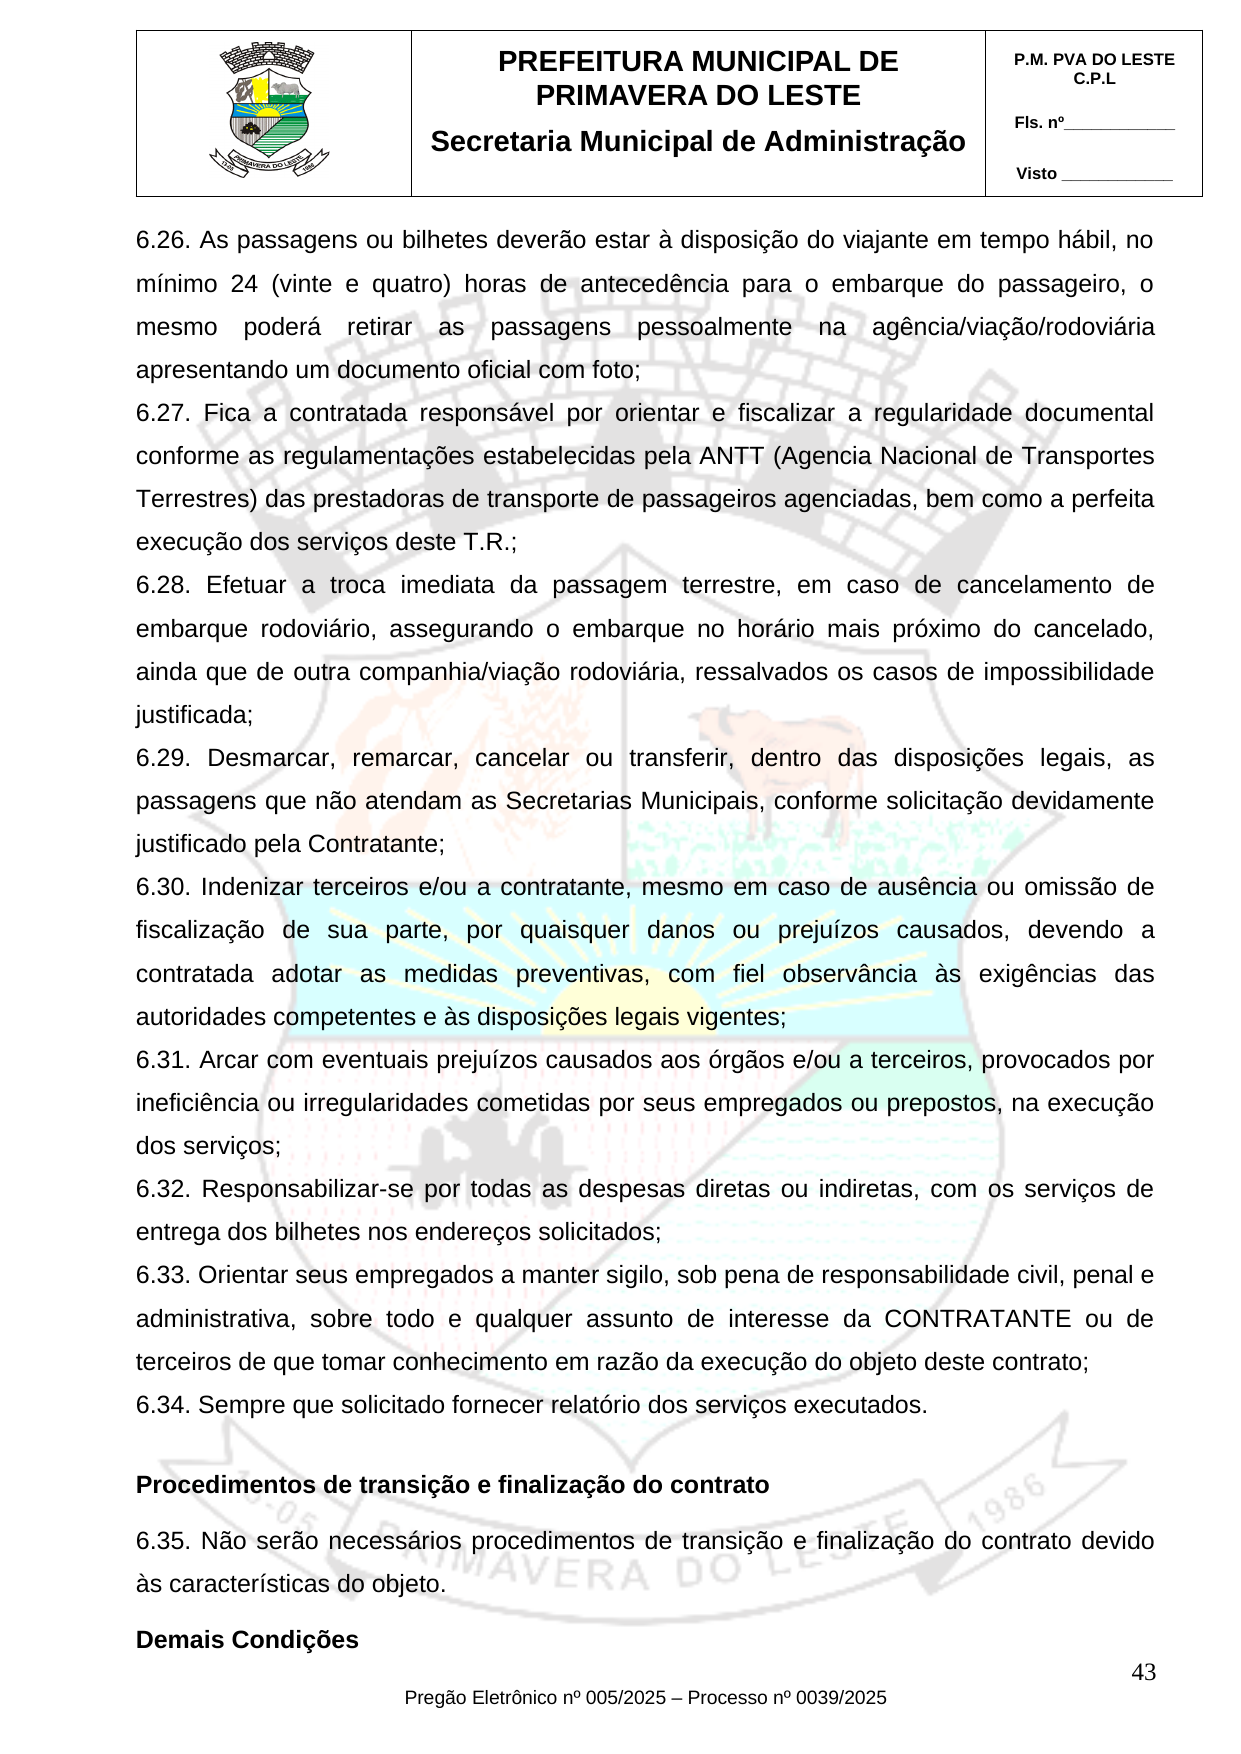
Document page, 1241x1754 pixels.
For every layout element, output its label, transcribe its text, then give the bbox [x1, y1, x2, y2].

text 6.28. Efetuar a troca imediata da passagem terrestre, em caso de cancelamento de embarque rodoviário, assegurando o embarque no horário mais próximo do cancelado, ainda que de outra companhia/viação rodoviária, ressalvados os casos de impossibilidade justificada; [136, 570, 1156, 728]
text 6.34. Sempre que solicitado fornecer relatório dos serviços executados. [136, 1390, 1156, 1418]
text 6.31. Arcar com eventuais prejuízos causados aos órgãos e/ou a terceiros, provocados por ineficiência ou irregularidades cometidas por seus empregados ou prepostos, na execução dos serviços; [136, 1045, 1156, 1160]
text 6.27. Fica a contratada responsável por orientar e fiscalizar a regularidade documental conforme as regulamentações estabelecidas pela ANTT (Agencia Nacional de Transportes Terrestres) das prestadoras de transporte de passageiros agenciadas, bem como a perfeita execução dos serviços deste T.R.; [136, 398, 1156, 556]
list 6.35. Não serão necessários procedimentos de transição e finalização do contrato devido às características do objeto. [136, 1526, 1156, 1598]
text 6.30. Indenizar terceiros e/ou a contratante, mesmo em caso de ausência ou omissão de fiscalização de sua parte, por quaisquer danos ou prejuízos causados, devendo a contratada adotar as medidas preventivas, com fiel observância às exigências das autoridades competentes e às disposições legais vigentes; [136, 872, 1156, 1030]
list Demais Condições [136, 1625, 1156, 1653]
text Procedimentos de transição e finalização do contrato [136, 1470, 1158, 1499]
text 6.32. Responsabilizar-se por todas as despesas diretas ou indiretas, com os serviços de entrega dos bilhetes nos endereços solicitados; [136, 1174, 1156, 1246]
text 6.33. Orientar seus empregados a manter sigilo, sob pena de responsabilidade civil, penal e administrativa, sobre todo e qualquer assunto de interesse da CONTRATANTE ou de terceiros de que tomar conhecimento em razão da execução do objeto deste contrato; [136, 1260, 1156, 1375]
text 6.29. Desmarcar, remarcar, cancelar ou transferir, dentro das disposições legais, as passagens que não atendam as Secretarias Municipais, conforme solicitação devidamente justificado pela Contratante; [136, 743, 1156, 858]
picture [209, 42, 330, 178]
text 6.26. As passagens ou bilhetes deverão estar à disposição do viajante em tempo hábil, no mínimo 24 (vinte e quatro) horas de antecedência para o embarque do passageiro, o mesmo poderá retirar as passagens pessoalmente na agência/viação/rodoviária apresentando um documento oficial com foto; [136, 225, 1156, 383]
